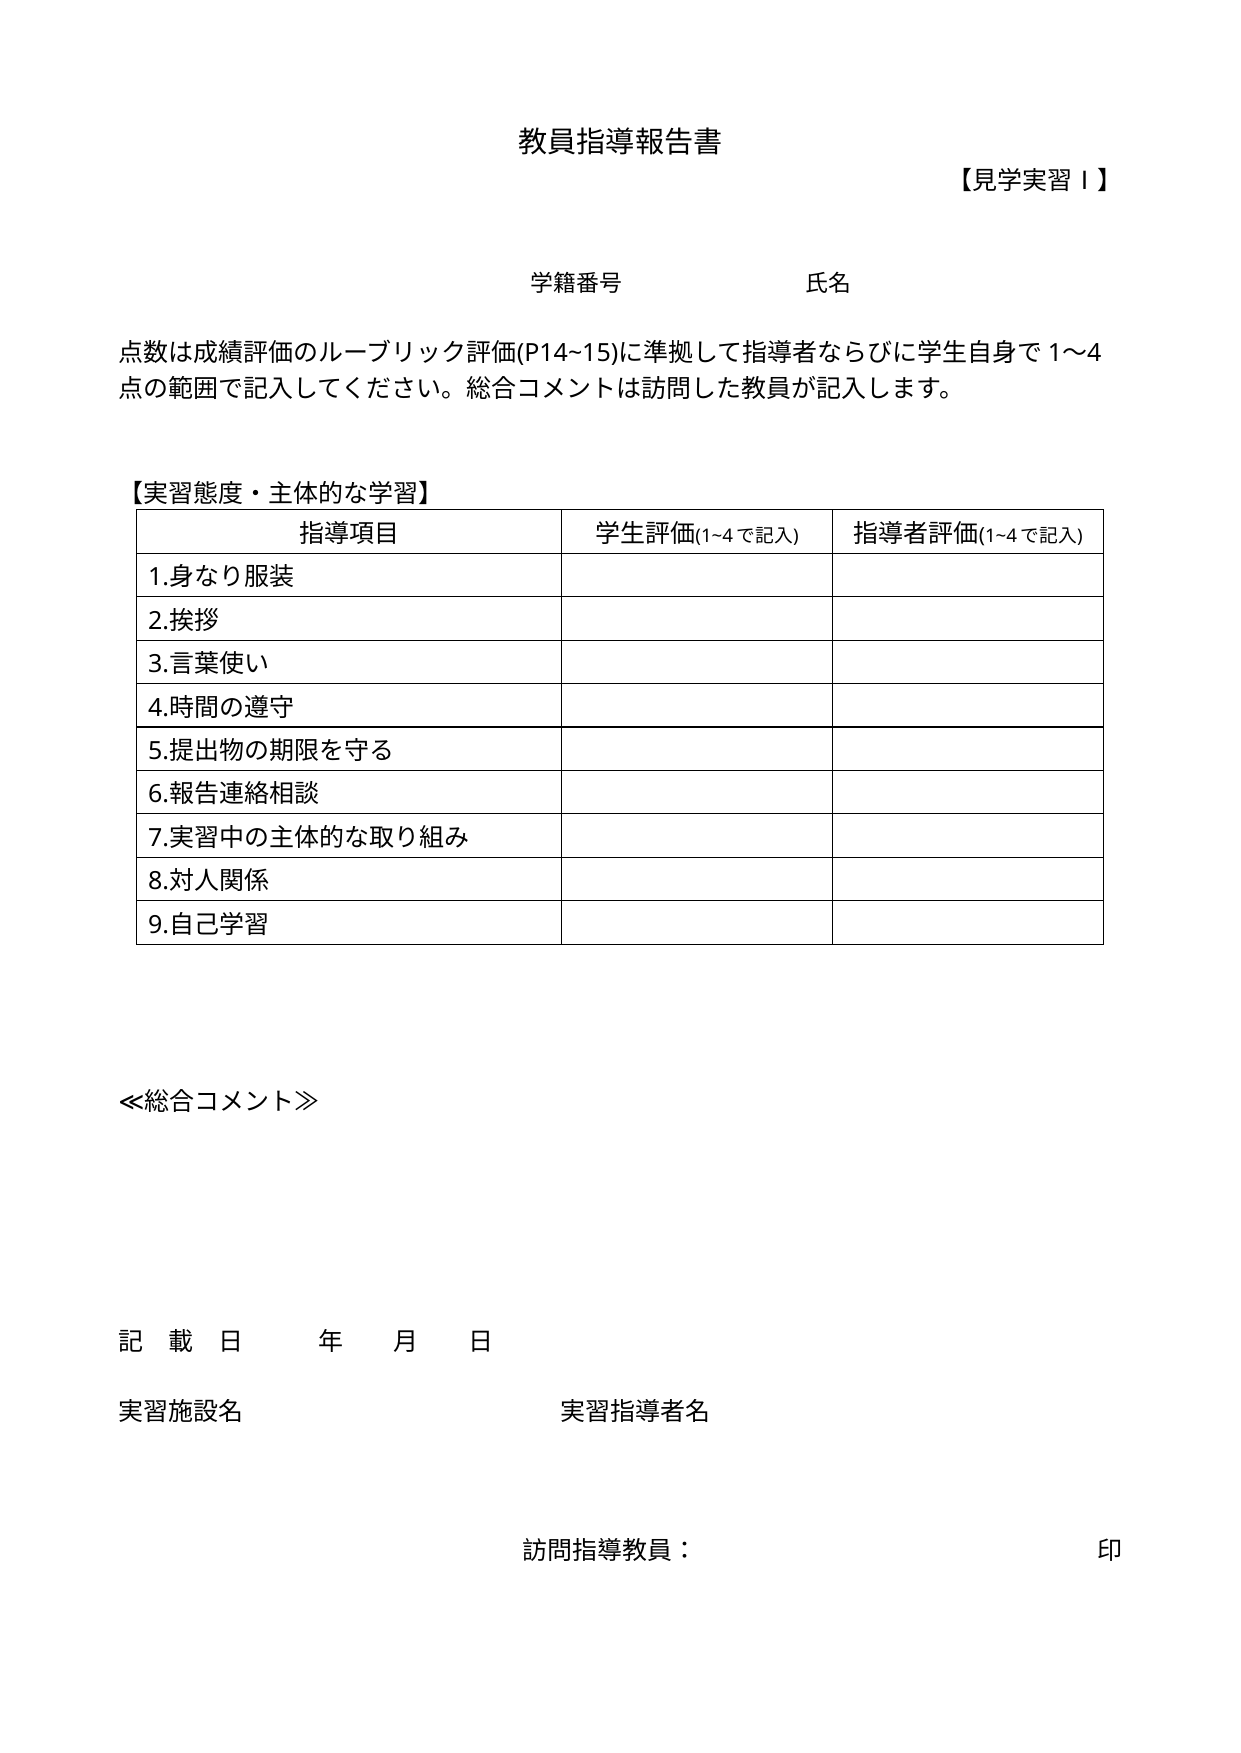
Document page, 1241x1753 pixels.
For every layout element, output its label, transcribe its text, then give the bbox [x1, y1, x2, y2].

table_cell [833, 684, 1103, 726]
table_cell [833, 641, 1103, 683]
text 【実習態度・主体的な学習】 [118, 473, 1122, 509]
text 【見学実習Ⅰ】 [118, 161, 1122, 197]
text 教員指導報告書 [118, 118, 1122, 161]
table_cell 5.提出物の期限を守る [137, 728, 561, 770]
table_cell [562, 641, 832, 683]
table_cell [833, 728, 1103, 770]
table_cell [562, 814, 832, 857]
table_cell 7.実習中の主体的な取り組み [137, 814, 561, 857]
table_header 指導項目 [137, 510, 561, 553]
table_cell 4.時間の遵守 [137, 684, 561, 726]
text 記 載 日 年 月 日 [118, 1322, 1122, 1358]
table_cell [833, 597, 1103, 639]
table_cell [833, 771, 1103, 813]
table_cell [833, 814, 1103, 857]
table_cell [562, 858, 832, 900]
table_header 学生評価(1~4で記入) [562, 510, 832, 553]
table_cell [562, 771, 832, 813]
table_cell [562, 597, 832, 639]
table_cell [562, 554, 832, 596]
table_cell [562, 684, 832, 726]
table_cell [562, 728, 832, 770]
table_cell [562, 901, 832, 944]
text 学籍番号 氏名 [118, 265, 1122, 298]
text ≪総合コメント≫ [118, 1081, 1122, 1117]
table_cell 8.対人関係 [137, 858, 561, 900]
table_cell 9.自己学習 [137, 901, 561, 944]
table_cell 6.報告連絡相談 [137, 771, 561, 813]
table_cell 2.挨拶 [137, 597, 561, 639]
table_cell [833, 901, 1103, 944]
table_cell [833, 554, 1103, 596]
text 訪問指導教員： 印 [118, 1530, 1122, 1567]
table_cell 3.言葉使い [137, 641, 561, 683]
text 実習施設名 実習指導者名 [118, 1392, 1122, 1428]
table_cell [833, 858, 1103, 900]
text 点数は成績評価のルーブリック評価(P14~15)に準拠して指導者ならびに学生自身で1〜4点の範囲で記入してください。総合コメントは訪問した教員が記入します。 [118, 332, 1122, 405]
table_header 指導者評価(1~4で記入) [833, 510, 1103, 553]
table_cell 1.身なり服装 [137, 554, 561, 596]
